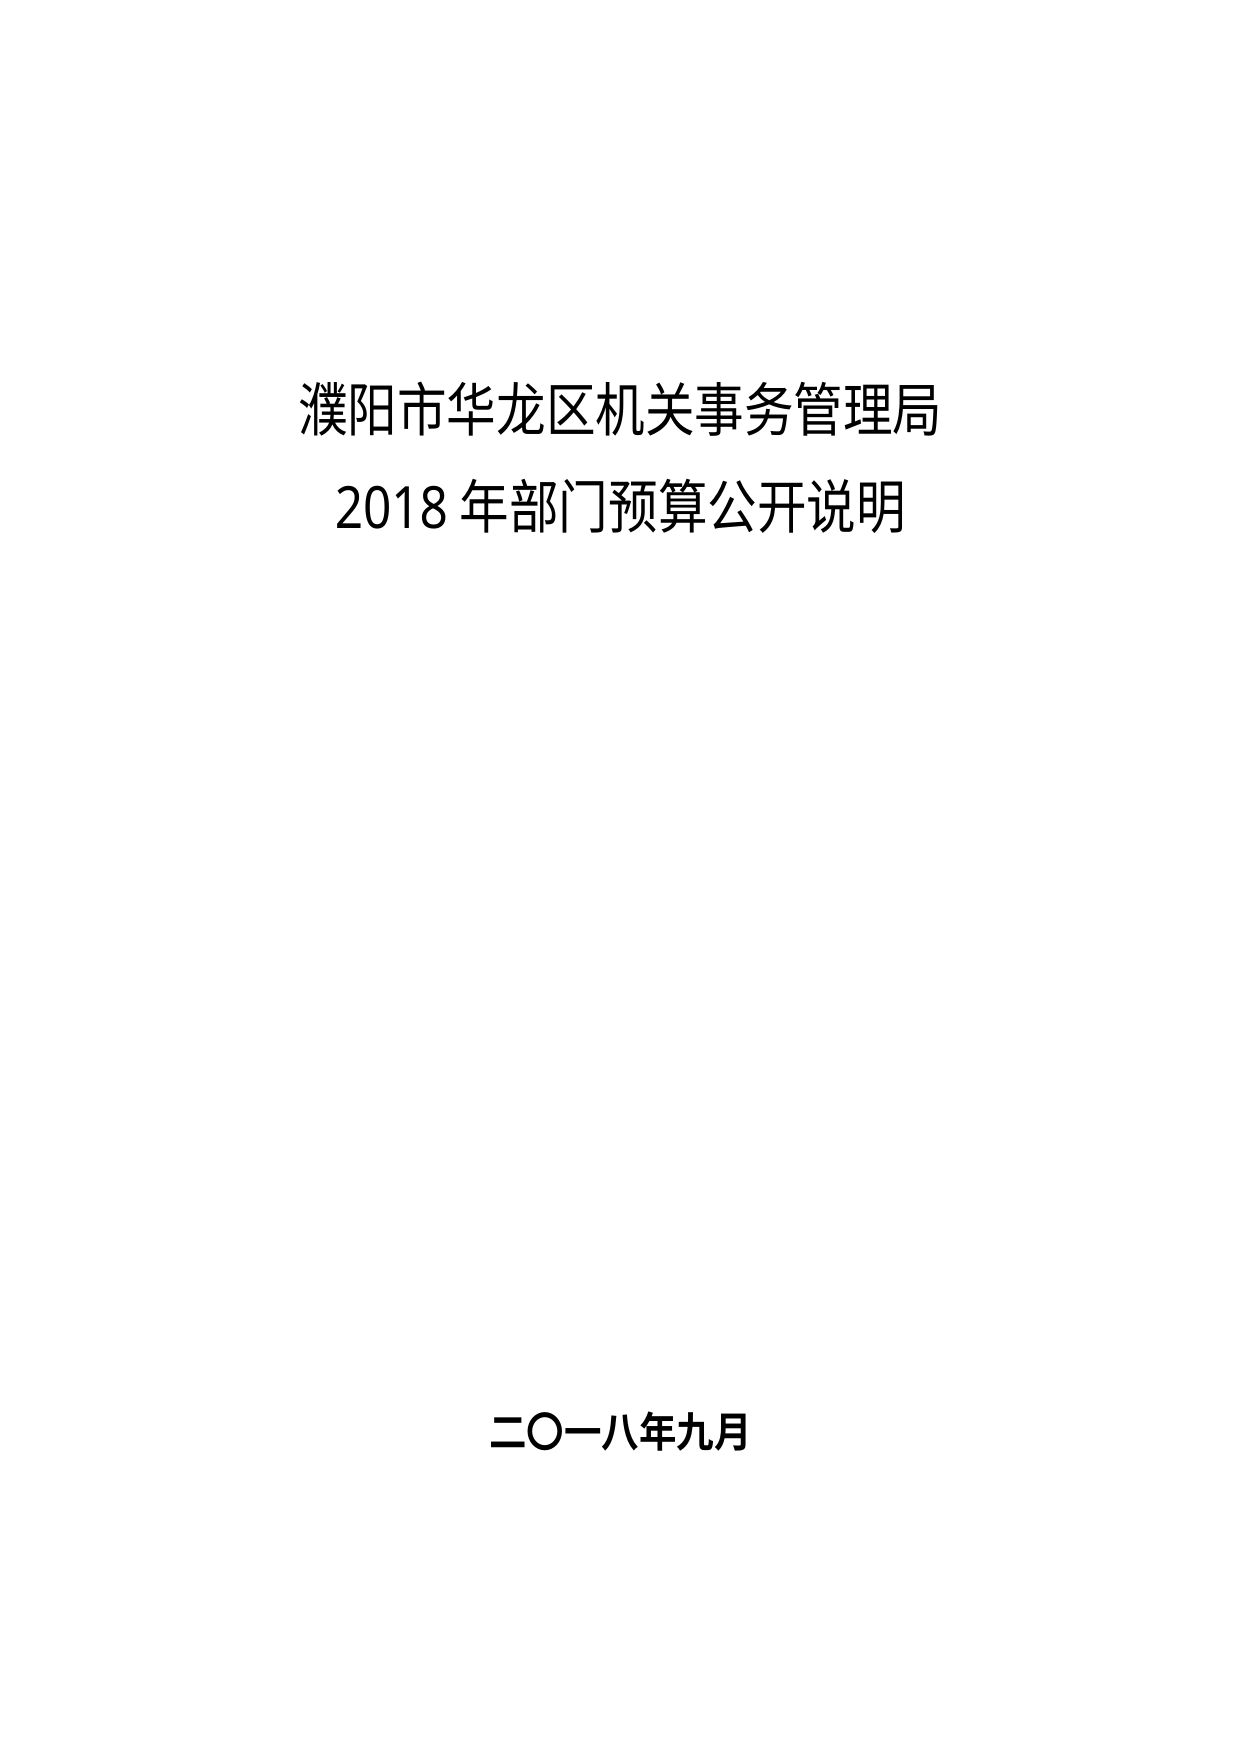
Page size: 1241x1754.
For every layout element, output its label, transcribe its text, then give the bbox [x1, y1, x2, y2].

text 二〇一八年九月 [187, 1397, 1053, 1462]
text 2018年部门预算公开说明 [187, 454, 1053, 552]
text 濮阳市华龙区机关事务管理局 [187, 357, 1053, 454]
